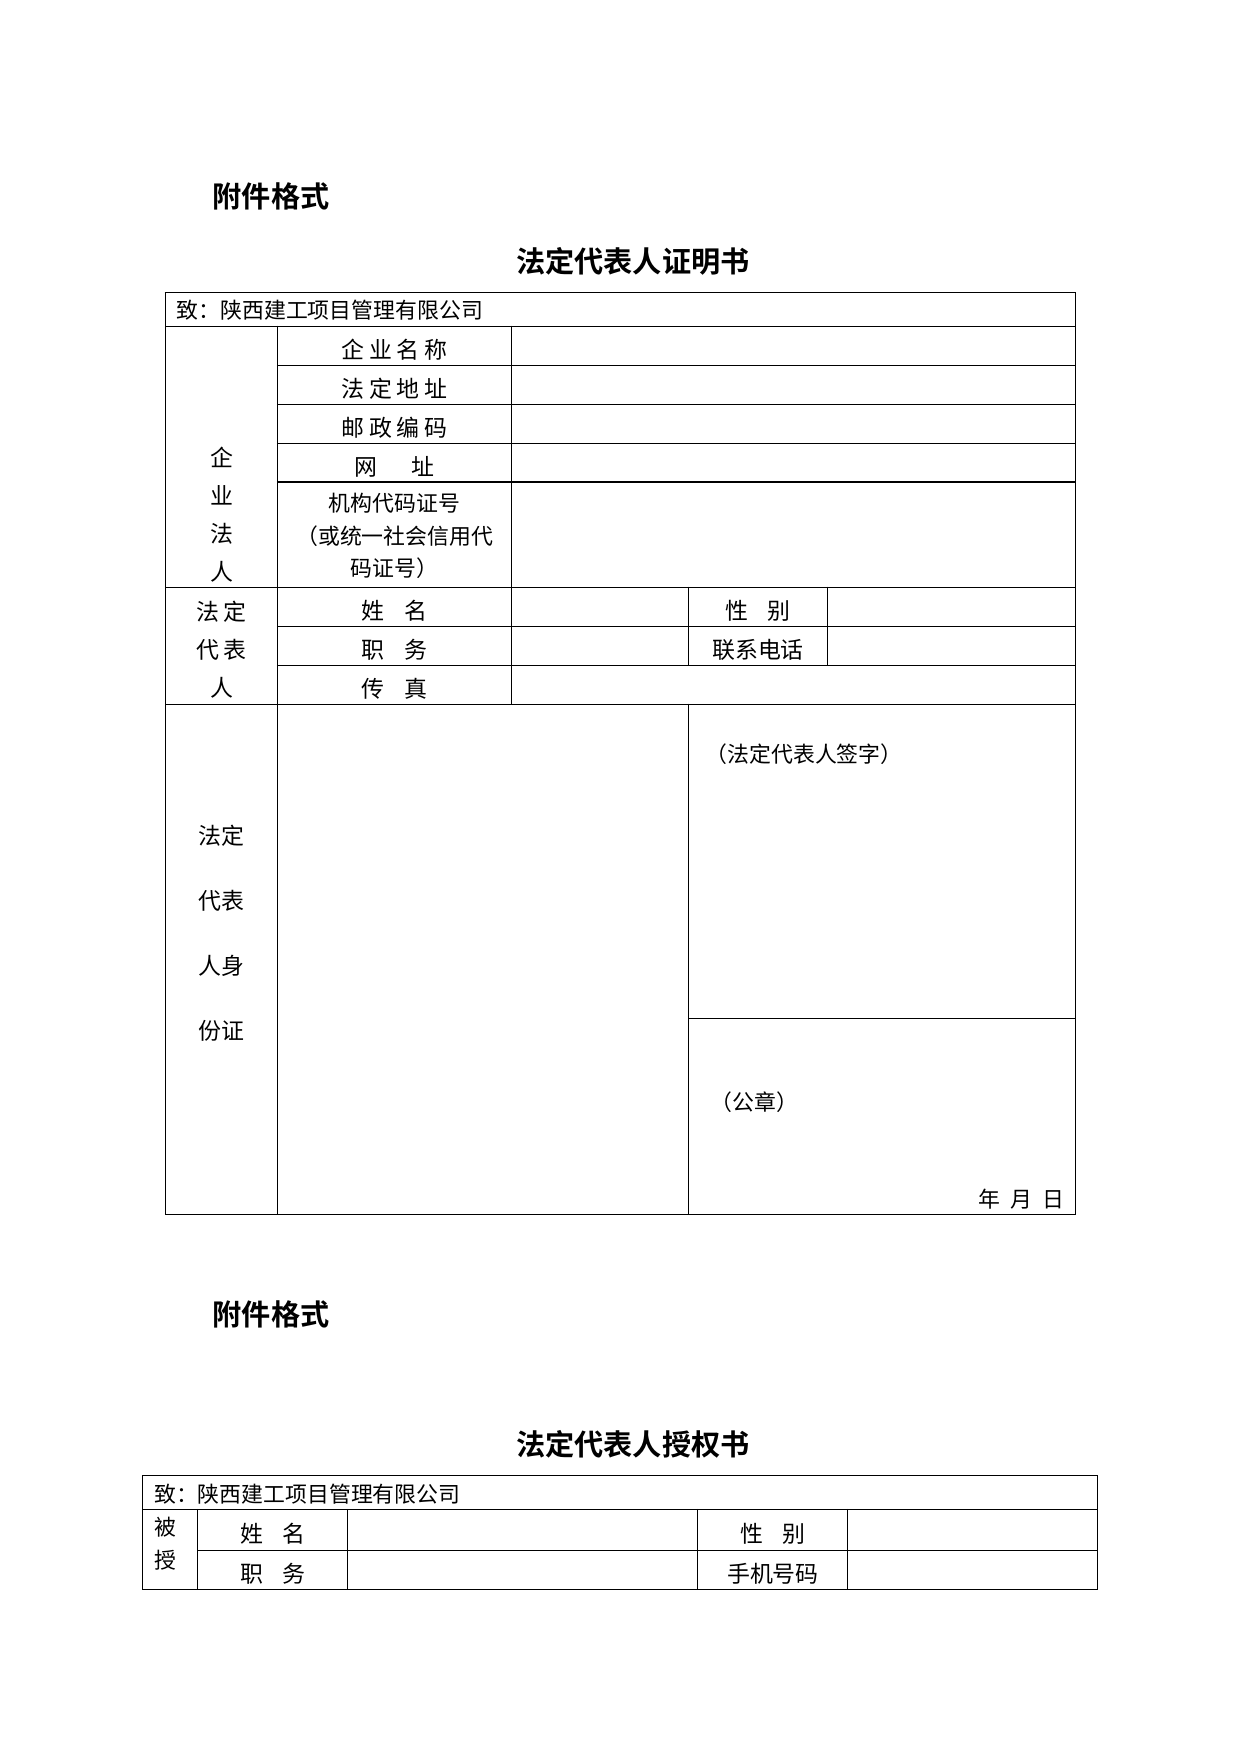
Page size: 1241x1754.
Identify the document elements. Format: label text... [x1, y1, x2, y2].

table_cell 法 定 地 址 [278, 366, 511, 403]
table_cell [278, 705, 688, 1214]
text 法定代表人证明书 [212, 227, 1053, 292]
table_cell [512, 666, 1075, 703]
text 附件格式 [212, 1280, 1053, 1345]
text 附件格式 [212, 162, 1053, 227]
table_cell [512, 366, 1075, 403]
table_cell 法 定 代 表 人 [166, 588, 277, 703]
text 法定代表人授权书 [212, 1410, 1053, 1475]
table_cell [848, 1510, 1097, 1550]
table_cell 职 务 [278, 627, 511, 664]
table_cell [512, 405, 1075, 442]
table_cell （公章） 年 月 日 [689, 1019, 1075, 1214]
table_cell 职 务 [198, 1551, 347, 1589]
table_cell [512, 627, 688, 664]
table_cell 网 址 [278, 444, 511, 481]
table_cell 法定 代表 人身 份证 [166, 705, 277, 1214]
table_cell [828, 627, 1075, 664]
table_cell 姓 名 [198, 1510, 347, 1550]
table_cell [512, 444, 1075, 481]
table_cell [512, 327, 1075, 364]
table_header 致：陕西建工项目管理有限公司 [143, 1476, 1097, 1509]
table_cell 联系电话 [689, 627, 827, 664]
table_cell [512, 483, 1075, 587]
table_cell 企 业 名 称 [278, 327, 511, 364]
table_cell 邮 政 编 码 [278, 405, 511, 442]
table_cell 机构代码证号 （或统一社会信用代码证号） [278, 483, 511, 587]
table_cell [348, 1510, 697, 1550]
table_cell [848, 1551, 1097, 1589]
table_header 致：陕西建工项目管理有限公司 [166, 293, 1075, 326]
table_cell 手机号码 [698, 1551, 847, 1589]
table_cell （法定代表人签字） [689, 705, 1075, 1018]
table_cell 传 真 [278, 666, 511, 703]
table_cell 性 别 [698, 1510, 847, 1550]
table_cell [512, 588, 688, 626]
table_cell [348, 1551, 697, 1589]
table_cell 被 授 权 人 [143, 1510, 197, 1589]
table_cell 姓 名 [278, 588, 511, 626]
table_cell 企 业 法 人 [166, 327, 277, 587]
table_cell 性 别 [689, 588, 827, 626]
table_cell [828, 588, 1075, 626]
